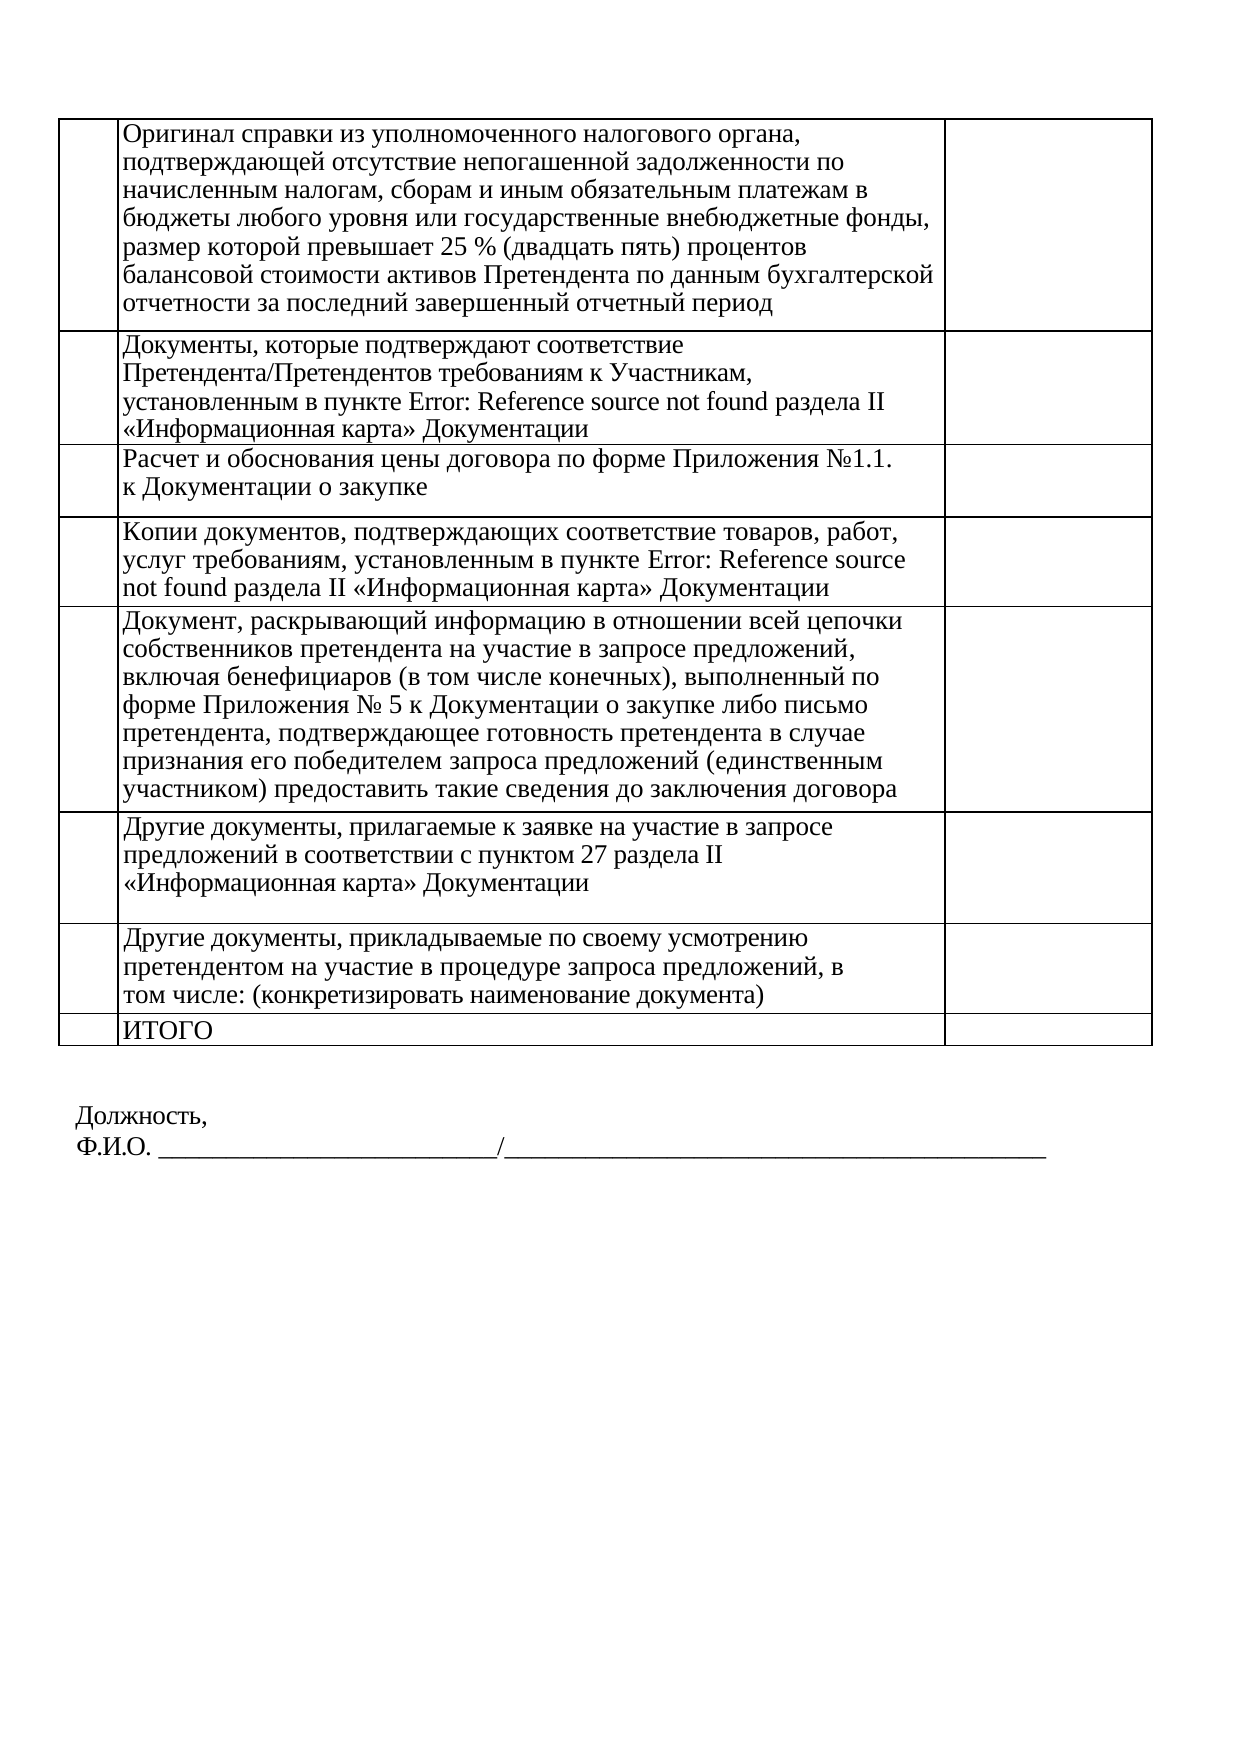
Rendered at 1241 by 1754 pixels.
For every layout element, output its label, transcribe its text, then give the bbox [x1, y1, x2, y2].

table_cell [60, 332, 117, 443]
text Должность, [75, 1099, 1181, 1130]
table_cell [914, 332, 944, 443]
table_cell [60, 924, 117, 1013]
table_cell Документ, раскрывающий информацию в отношении всей цепочки собственников претендента на участие в запросе предложений, включая бенефициаров (в том числе конечных), выполненный по форме Приложения № 5 к Документации о закупке либо письмо претендента, подтверждающее готовность претендента в случае признания его победителем запроса предложений (единственным участником) предоставить такие сведения до заключения договора [119, 607, 944, 811]
table_cell [946, 120, 1151, 330]
table_cell [946, 445, 1151, 516]
table_cell Другие документы, прикладываемые по своему усмотрению претендентом на участие в процедуре запроса предложений, в том числе: (конкретизировать наименование документа) [119, 924, 944, 1013]
table_cell [946, 813, 1151, 923]
table_cell [60, 518, 117, 606]
text Ф.И.О. _________________________/________________________________________ [76, 1130, 1181, 1162]
table_cell Оригинал справки из уполномоченного налогового органа, подтверждающей отсутствие непогашенной задолженности по начисленным налогам, сборам и иным обязательным платежам в бюджеты любого уровня или государственные внебюджетные фонды, размер которой превышает 25 % (двадцать пять) процентов балансовой стоимости активов Претендента по данным бухгалтерской отчетности за последний завершенный отчетный период [119, 120, 944, 330]
table_cell [946, 607, 1151, 811]
table_cell [60, 813, 117, 923]
table_cell [60, 445, 117, 516]
table_cell Расчет и обоснования цены договора по форме Приложения №1.1. к Документации о закупке [119, 445, 944, 516]
table_cell [946, 332, 1151, 443]
table_cell [946, 518, 1151, 606]
table_cell [60, 607, 117, 811]
table_cell Другие документы, прилагаемые к заявке на участие в запросе предложений в соответствии с пунктом 27 раздела II «Информационная карта» Документации [119, 813, 944, 923]
table_cell [946, 924, 1151, 1013]
table_cell [60, 120, 117, 330]
